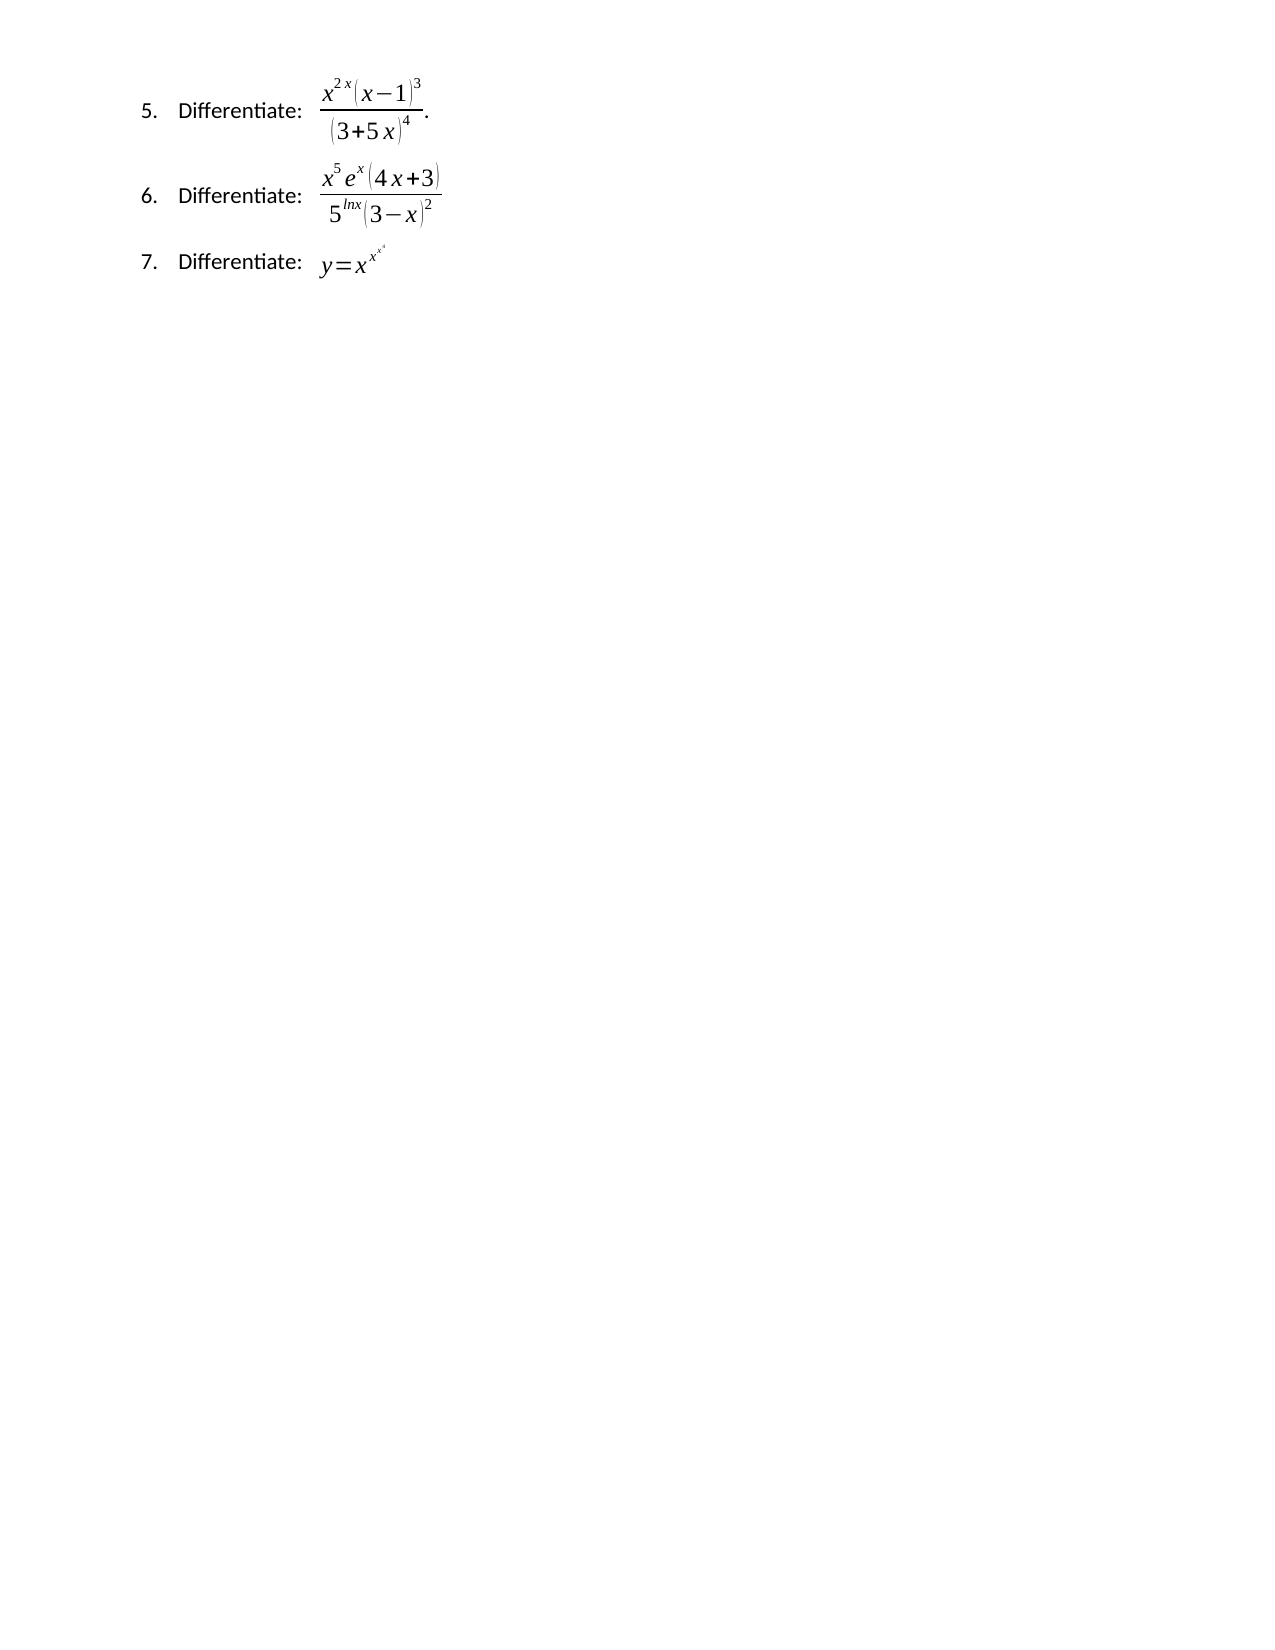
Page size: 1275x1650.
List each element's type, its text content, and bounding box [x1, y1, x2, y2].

list Differentiate: [141, 160, 1181, 230]
list Differentiate: . [141, 75, 1181, 146]
list Differentiate: [141, 244, 1181, 278]
